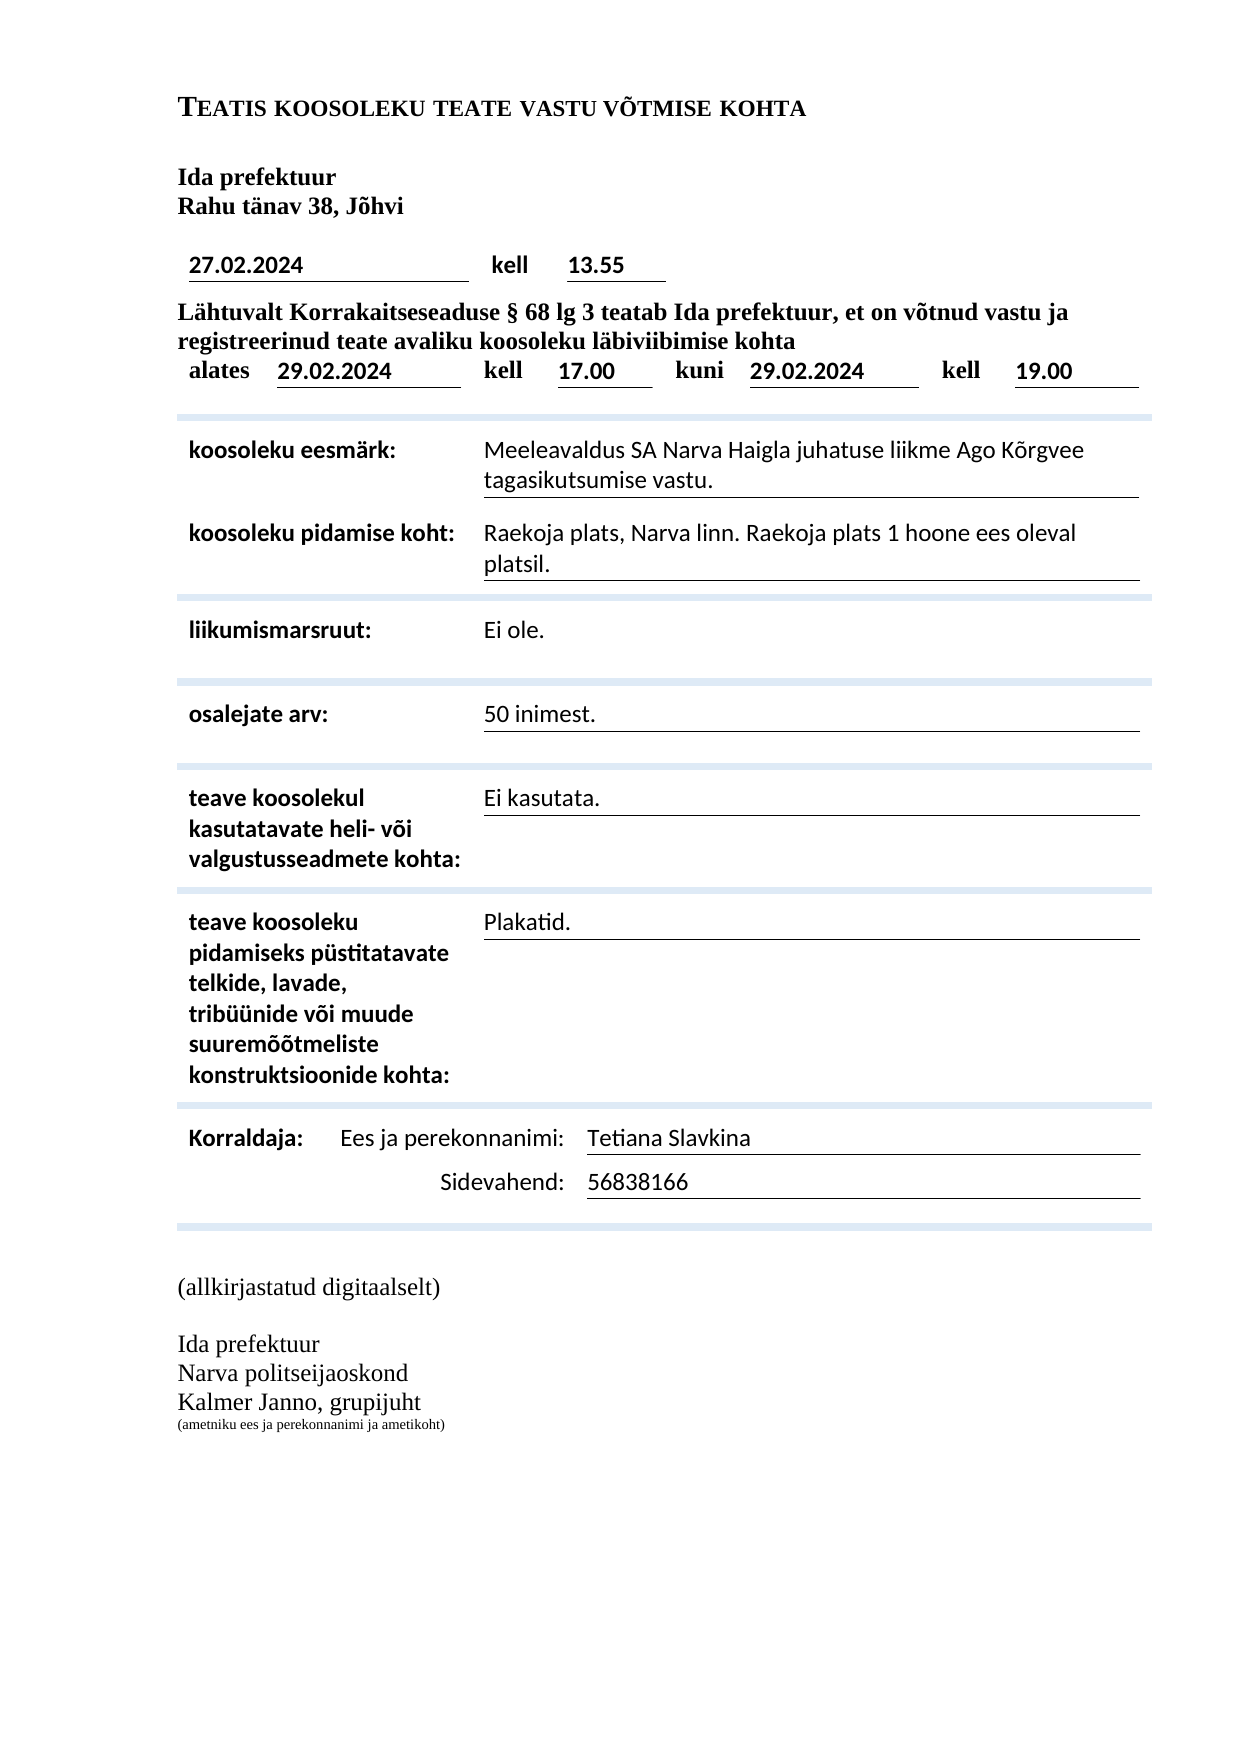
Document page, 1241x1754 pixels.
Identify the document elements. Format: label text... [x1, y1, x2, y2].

table_header 19.00 [1004, 355, 1151, 402]
text (ametniku ees ja perekonnanimi ja ametikoht) [177, 1416, 1152, 1432]
text Narva politseijaoskond [177, 1358, 1152, 1387]
text Rahu tänav 38, Jõhvi [177, 191, 1152, 220]
table_header kell [480, 249, 556, 297]
table_header osalejate arv: [177, 698, 472, 750]
table_cell Sidevahend: [315, 1165, 576, 1211]
text Lähtuvalt Korrakaitseseaduse § 68 lg 3 teatab Ida prefektuur, et on võtnud vastu ja registreerinud teate avaliku koosoleku läbiviibimise kohta [177, 297, 1152, 355]
table_cell koosoleku pidamise koht: [177, 517, 472, 581]
table_header liikumismarsruut: [177, 614, 472, 666]
table_header teave koosoleku pidamiseks püstitatavate telkide, lavade, tribüünide või muude suuremõõtmeliste konstruktsioonide kohta: [177, 906, 472, 1089]
table_header kell [473, 355, 546, 402]
text Ida prefektuur [177, 162, 1152, 191]
table_header koosoleku eesmärk: [177, 434, 472, 517]
table_header teave koosolekul kasutatavate heli- või valgustusseadmete kohta: [177, 783, 472, 874]
table_header [576, 1122, 1152, 1165]
table_header Korraldaja: [177, 1122, 314, 1211]
table_header alates [177, 355, 266, 402]
table_header 13.55 [556, 249, 677, 297]
table_header kuni [664, 355, 738, 402]
text Kalmer Janno, grupijuht [177, 1387, 1152, 1416]
table_header Ees ja perekonnanimi: [315, 1122, 576, 1165]
table_header kell [930, 355, 1004, 402]
table_header 17.00 [546, 355, 664, 402]
table_cell [576, 1165, 1152, 1211]
